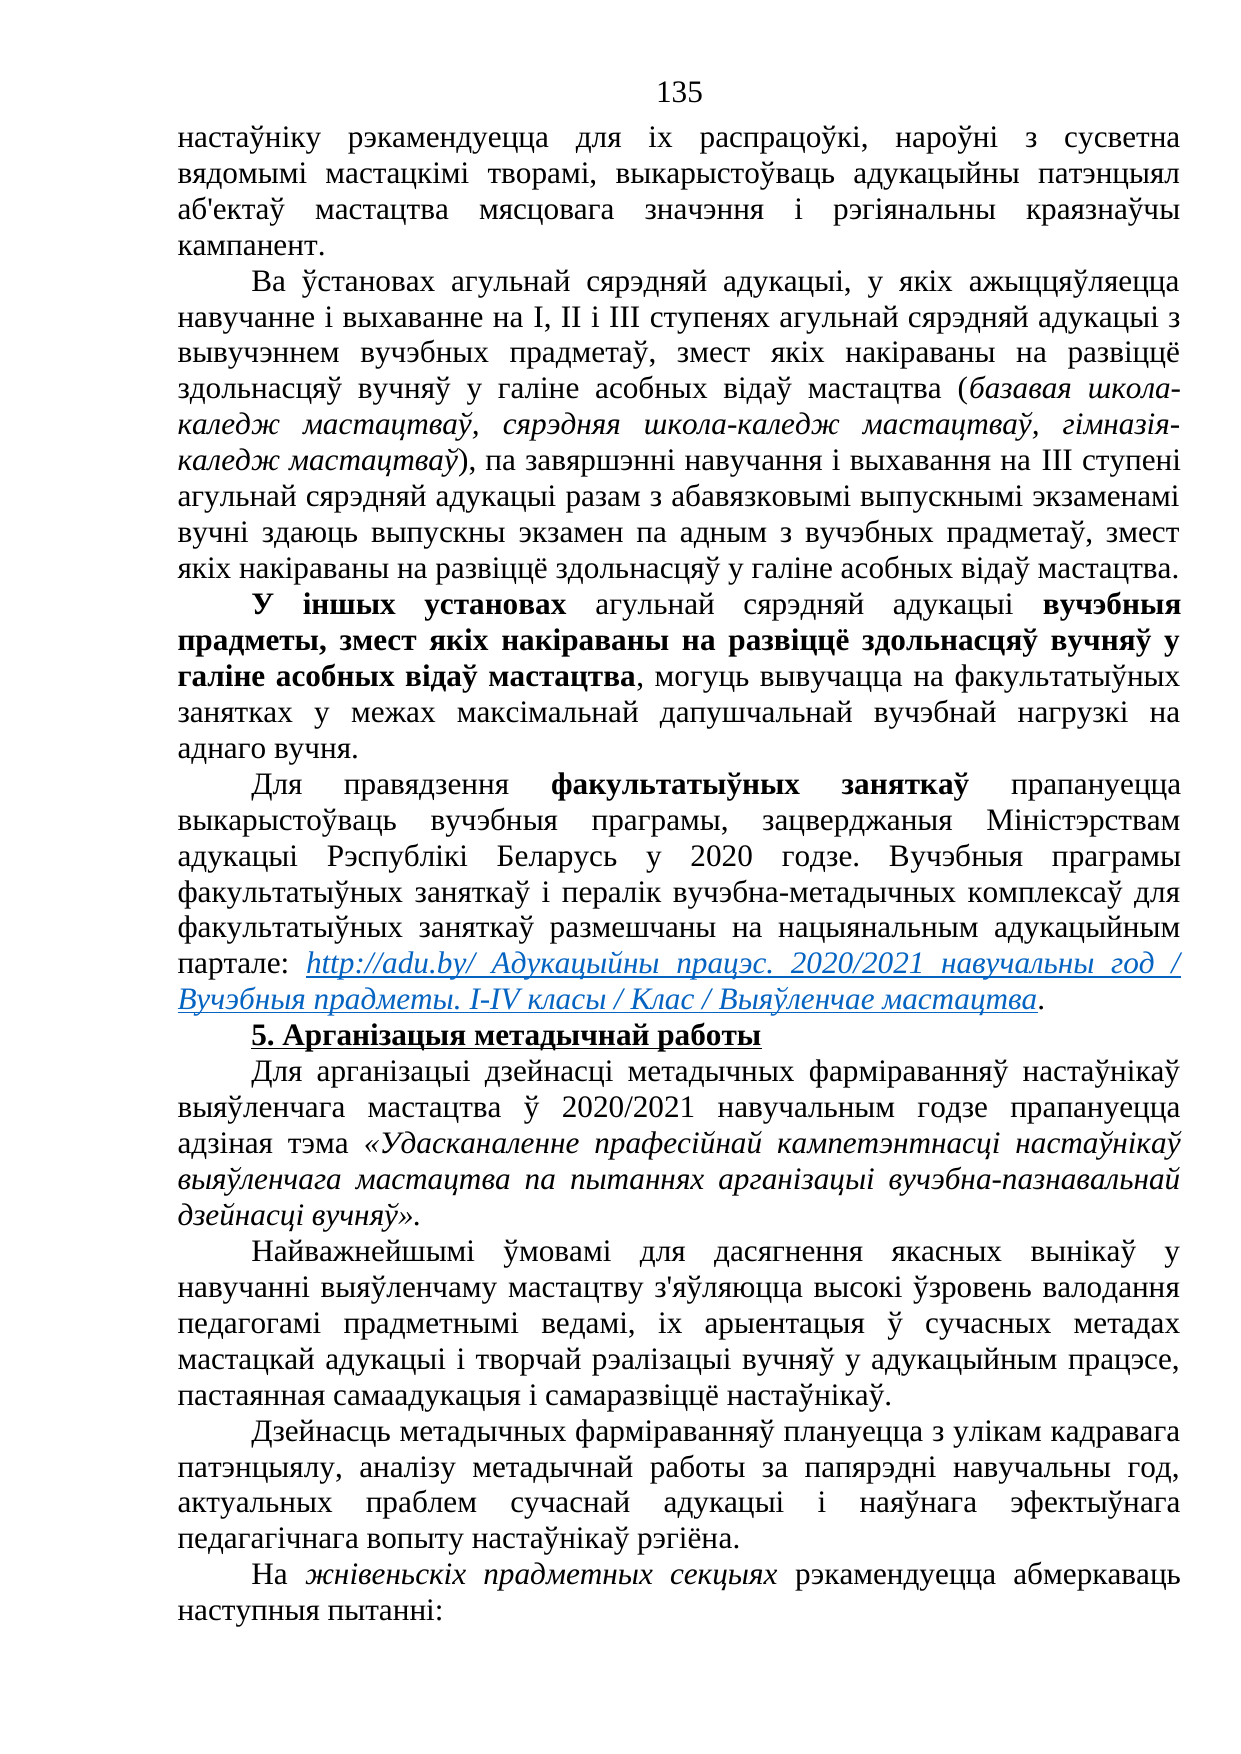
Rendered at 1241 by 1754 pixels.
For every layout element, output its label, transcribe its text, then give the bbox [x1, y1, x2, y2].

text Найважнейшымі ўмовамі для дасягнення якасных вынікаў у навучанні выяўленчаму мастацтву з'яўляюцца высокі ўзровень валодання педагогамі прадметнымі ведамі, іх арыентацыя ў сучасных метадах мастацкай адукацыі і творчай рэалізацыі вучняў у адукацыйным працэсе, пастаянная самаадукацыя і самаразвіццё настаўнікаў. [177, 1232, 1181, 1412]
text У iншых установах агульнай сярэдняй адукацыі вучэбныя прадметы, змест якіх накіраваны на развіццё здольнасцяў вучняў у галіне асобных відаў мастацтва, могуць вывучацца на факультатыўных занятках у межах максімальнай дапушчальнай вучэбнай нагрузкі на аднаго вучня. [177, 585, 1181, 765]
text На жнівеньскіх прадметных секцыях рэкамендуецца абмеркаваць наступныя пытанні: [177, 1556, 1181, 1627]
text Ва ўстановах агульнай сярэдняй адукацыі, у якіх ажыццяўляецца навучанне і выхаванне на I, II i III ступенях агульнай сярэдняй адукацыі з вывучэннем вучэбных прадметаў, змест якіх накіраваны на развіццё здольнасцяў вучняў у галіне асобных відаў мастацтва (базавая школа-каледж мастацтваў, сярэдняя школа-каледж мастацтваў, гімназія-каледж мастацтваў), па завяршэнні навучання і выхавання на III ступені агульнай сярэдняй адукацыі разам з абавязковымі выпускнымі экзаменамі вучні здаюць выпускны экзамен па адным з вучэбных прадметаў, змест якіх накіраваны на развіццё здольнасцяў у галіне асобных відаў мастацтва. [177, 262, 1181, 585]
text Для правядзення факультатыўных заняткаў прапануецца выкарыстоўваць вучэбныя праграмы, зацверджаныя Міністэрствам адукацыі Рэспублікі Беларусь у 2020 годзе. Вучэбныя праграмы факультатыўных заняткаў і пералік вучэбна-метадычных комплексаў для факультатыўных заняткаў размешчаны на нацыянальным адукацыйным партале: http://adu.by/ Адукацыйны працэс. 2020/2021 навучальны год / Вучэбныя прадметы. I-IV класы / Клас / Выяўленчае мастацтва. [177, 765, 1181, 1017]
text Дзейнасць метадычных фарміраванняў плануецца з улікам кадравага патэнцыялу, аналізу метадычнай работы за папярэдні навучальны год, актуальных праблем сучаснай адукацыі і наяўнага эфектыўнага педагагічнага вопыту настаўнікаў рэгіёна. [177, 1412, 1181, 1556]
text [177, 118, 1181, 262]
text 5. Арганізацыя метадычнай работы [177, 1017, 1181, 1052]
text Для арганізацыі дзейнасці метадычных фарміраванняў настаўнікаў выяўленчага мастацтва ў 2020/2021 навучальным годзе прапануецца адзіная тэма «Удасканаленне прафесійнай кампетэнтнасці настаўнікаў выяўленчага мастацтва па пытаннях арганізацыі вучэбна-пазнавальнай дзейнасці вучняў». [177, 1052, 1181, 1232]
